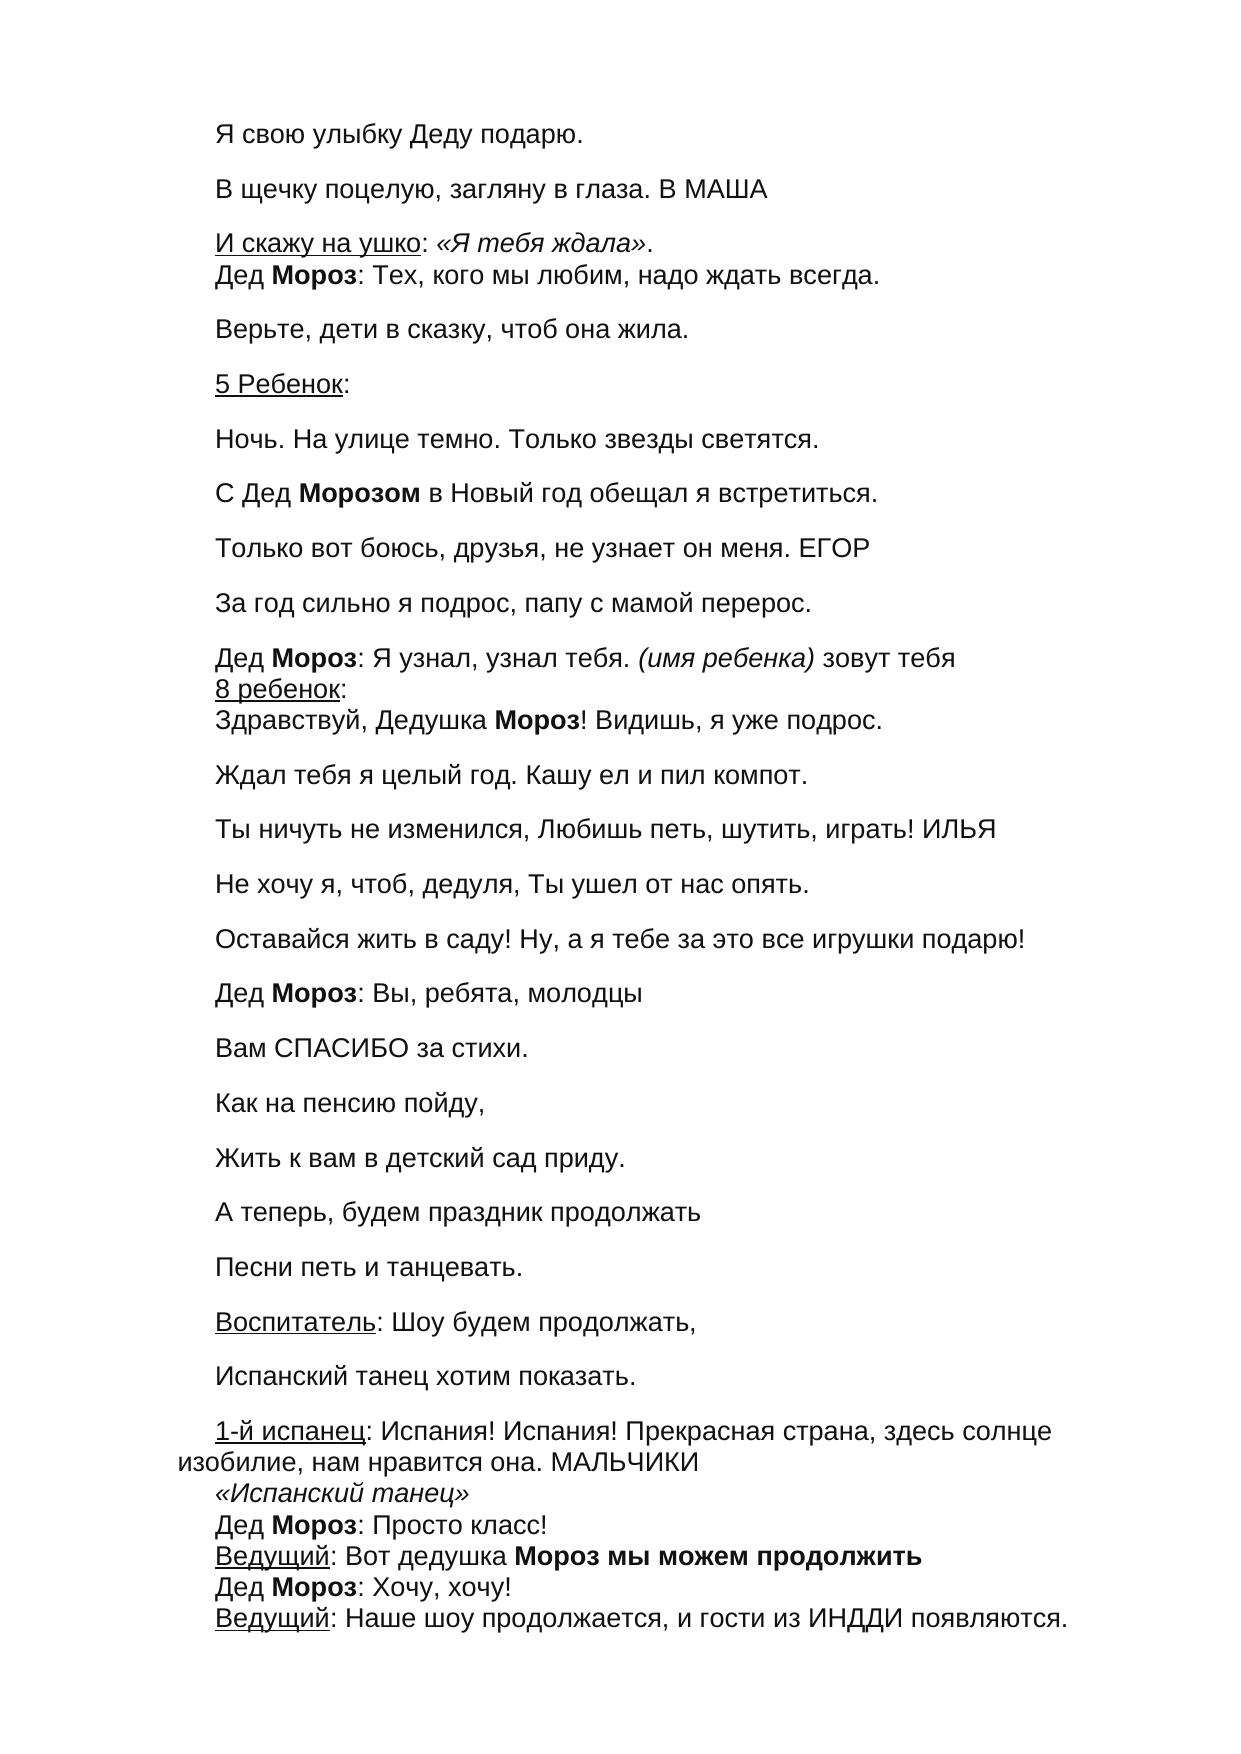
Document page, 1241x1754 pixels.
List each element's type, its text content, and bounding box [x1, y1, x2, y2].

text Дед Мороз: Хочу, хочу! [177, 1571, 1152, 1602]
text Ждал тебя я целый год. Кашу ел и пил компот. [177, 759, 1152, 790]
text Дед Мороз: Вы, ребята, молодцы [177, 977, 1152, 1009]
text Вам СПАСИБО за стихи. [177, 1032, 1152, 1063]
text Ведущий: Наше шоу продолжается, и гости из ИНДДИ появляются. [177, 1602, 1152, 1634]
text «Испанский танец» [177, 1477, 1152, 1509]
text Дед Мороз: Я узнал, узнал тебя. (имя ребенка) зовут тебя [177, 642, 1152, 673]
text Только вот боюсь, друзья, не узнает он меня. ЕГОР [177, 532, 1152, 563]
text 1-й испанец: Испания! Испания! Прекрасная страна, здесь солнце изобилие, нам нравится она. МАЛЬЧИКИ [177, 1415, 1152, 1477]
text Оставайся жить в саду! Ну, а я тебе за это все игрушки подарю! [177, 923, 1152, 954]
text Не хочу я, чтоб, дедуля, Ты ушел от нас опять. [177, 868, 1152, 899]
text 5 Ребенок: [177, 368, 1152, 399]
text И скажу на ушко: «Я тебя ждала». [177, 227, 1152, 259]
text В щечку поцелую, загляну в глаза. В МАША [177, 173, 1152, 204]
text Ведущий: Вот дедушка Мороз мы можем продолжить [177, 1540, 1152, 1571]
text Испанский танец хотим показать. [177, 1360, 1152, 1392]
text Здравствуй, Дедушка Мороз! Видишь, я уже подрос. [177, 704, 1152, 735]
text Ты ничуть не изменился, Любишь петь, шутить, играть! ИЛЬЯ [177, 813, 1152, 845]
text 8 ребенок: [177, 673, 1152, 704]
text За год сильно я подрос, папу с мамой перерос. [177, 587, 1152, 618]
text Ночь. На улице темно. Только звезды светятся. [177, 423, 1152, 454]
text Жить к вам в детский сад приду. [177, 1142, 1152, 1173]
text Дед Мороз: Просто класс! [177, 1509, 1152, 1540]
text Дед Мороз: Тех, кого мы любим, надо ждать всегда. [177, 259, 1152, 290]
text Я свою улыбку Деду подарю. [177, 118, 1152, 149]
text Воспитатель: Шоу будем продолжать, [177, 1306, 1152, 1337]
text Песни петь и танцевать. [177, 1251, 1152, 1282]
text Верьте, дети в сказку, чтоб она жила. [177, 313, 1152, 345]
text Как на пенсию пойду, [177, 1087, 1152, 1118]
text С Дед Морозом в Новый год обещал я встретиться. [177, 477, 1152, 509]
text А теперь, будем праздник продолжать [177, 1196, 1152, 1227]
